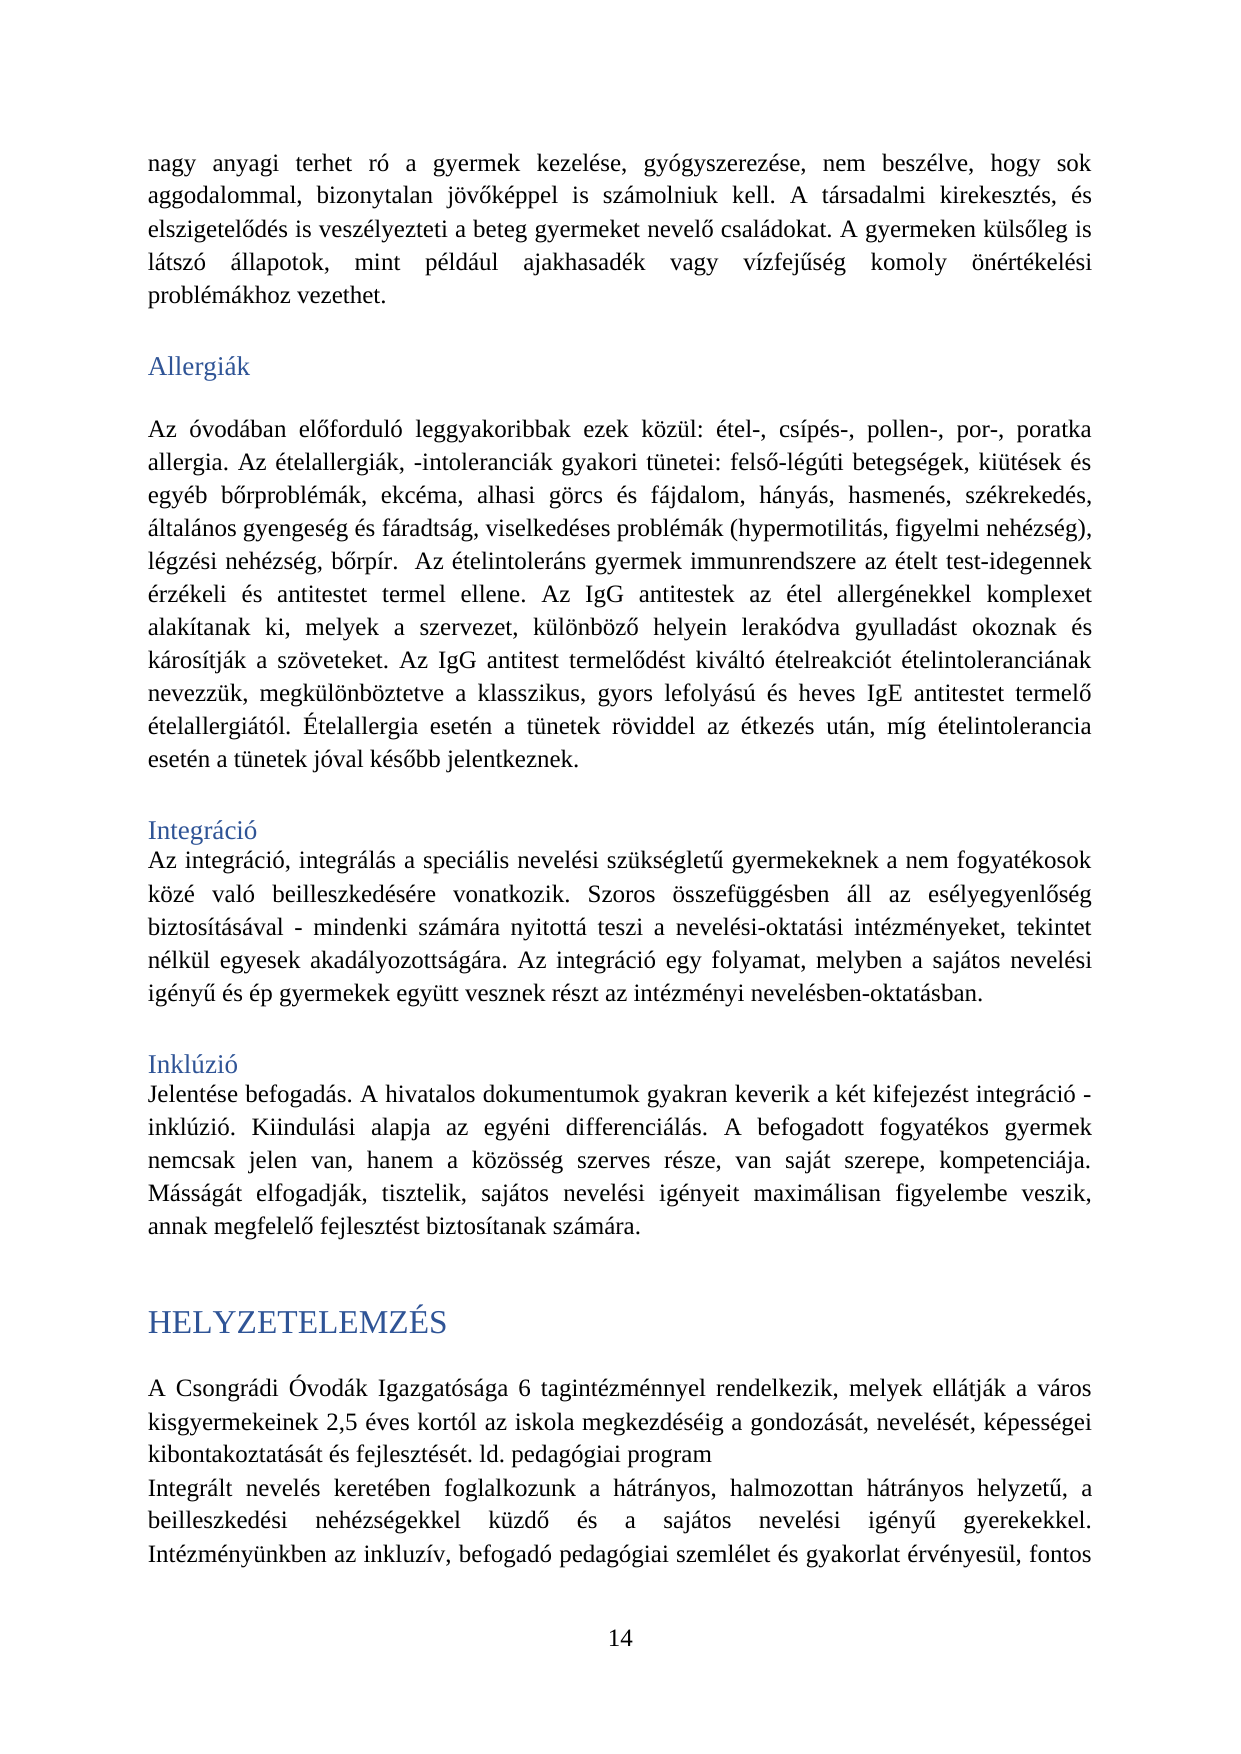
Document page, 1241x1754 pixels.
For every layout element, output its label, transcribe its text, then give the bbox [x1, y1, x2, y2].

text A Csongrádi Óvodák Igazgatósága 6 tagintézménnyel rendelkezik, melyek ellátják a város kisgyermekeinek 2,5 éves kortól az iskola megkezdéséig a gondozását, nevelését, képességei kibontakoztatását és fejlesztését. ld. pedagógiai program [148, 1373, 1093, 1468]
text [148, 1473, 1093, 1567]
subtitle Integráció [148, 814, 1093, 846]
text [148, 148, 1093, 308]
text Jelentése befogadás. A hivatalos dokumentumok gyakran keverik a két kifejezést integráció - inklúzió. Kiindulási alapja az egyéni differenciálás. A befogadott fogyatékos gyermek nemcsak jelen van, hanem a közösség szerves része, van saját szerepe, kompetenciája. Másságát elfogadják, tisztelik, sajátos nevelési igényeit maximálisan figyelembe veszik, annak megfelelő fejlesztést biztosítanak számára. [148, 1079, 1093, 1240]
text Az óvodában előforduló leggyakoribbak ezek közül: étel-, csípés-, pollen-, por-, poratka allergia. Az ételallergiák, -intoleranciák gyakori tünetei: felső-légúti betegségek, kiütések és egyéb bőrproblémák, ekcéma, alhasi görcs és fájdalom, hányás, hasmenés, székrekedés, általános gyengeség és fáradtság, viselkedéses problémák (hypermotilitás, figyelmi nehézség), légzési nehézség, bőrpír. Az ételintoleráns gyermek immunrendszere az ételt test-idegennek érzékeli és antitestet termel ellene. Az IgG antitestek az étel allergénekkel komplexet alakítanak ki, melyek a szervezet, különböző helyein lerakódva gyulladást okoznak és károsítják a szöveteket. Az IgG antitest termelődést kiváltó ételreakciót ételintoleranciának nevezzük, megkülönböztetve a klasszikus, gyors lefolyású és heves IgE antitestet termelő ételallergiától. Ételallergia esetén a tünetek röviddel az étkezés után, míg ételintolerancia esetén a tünetek jóval később jelentkeznek. [148, 414, 1093, 773]
subtitle Inklúzió [148, 1048, 1093, 1079]
text Az integráció, integrálás a speciális nevelési szükségletű gyermekeknek a nem fogyatékosok közé való beilleszkedésére vonatkozik. Szoros összefüggésben áll az esélyegyenlőség biztosításával - mindenki számára nyitottá teszi a nevelési-oktatási intézményeket, tekintet nélkül egyesek akadályozottságára. Az integráció egy folyamat, melyben a sajátos nevelési igényű és ép gyermekek együtt vesznek részt az intézményi nevelésben-oktatásban. [148, 846, 1093, 1006]
subtitle Allergiák [148, 350, 1093, 381]
subtitle HELYZETELEMZÉS [148, 1302, 1093, 1341]
